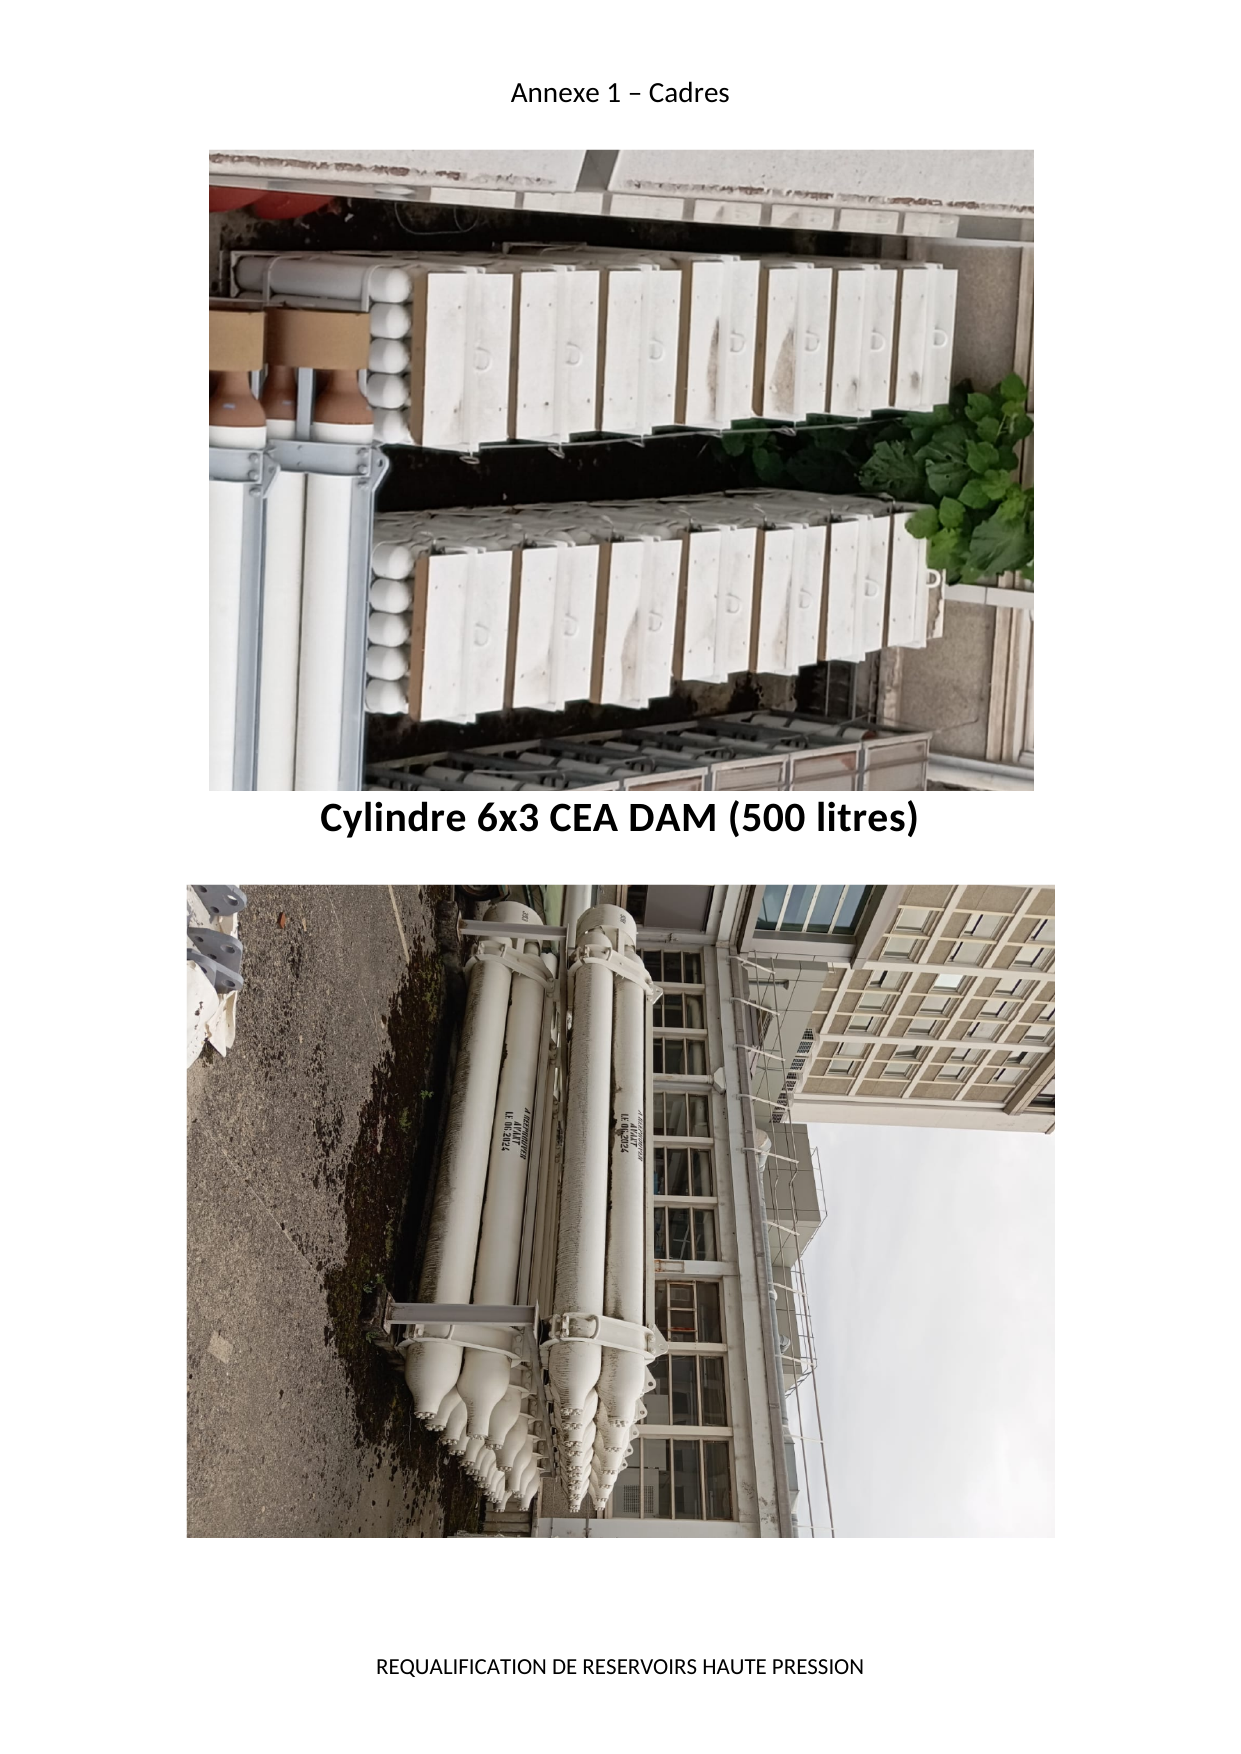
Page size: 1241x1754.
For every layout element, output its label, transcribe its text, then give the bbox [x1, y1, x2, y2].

picture [210, 150, 1034, 790]
picture [188, 885, 1054, 1538]
